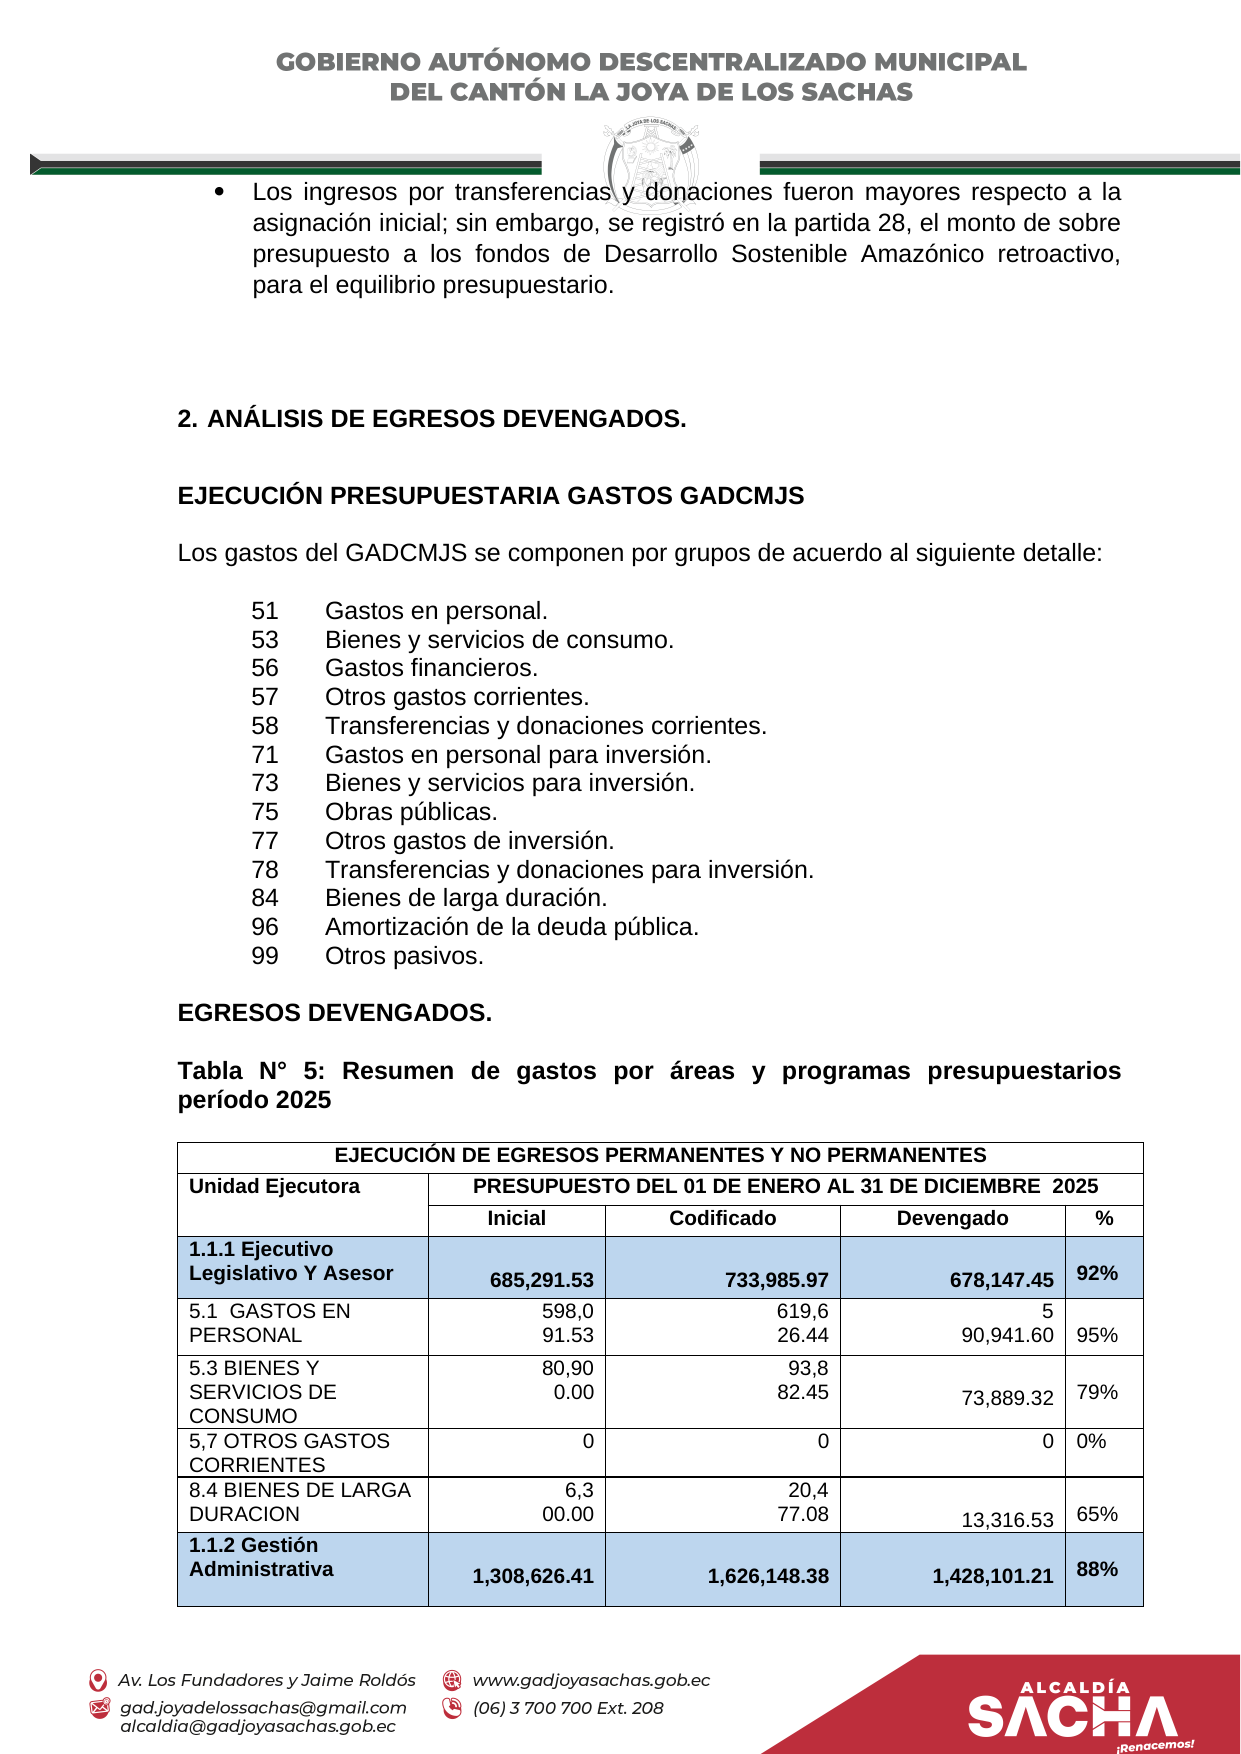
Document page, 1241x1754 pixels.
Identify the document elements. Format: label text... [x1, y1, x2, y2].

text 71 Gastos en personal para inversión. [251, 739, 1123, 768]
table_cell 8.4 BIENES DE LARGA DURACION [178, 1478, 428, 1532]
text 73 Bienes y servicios para inversión. [251, 768, 1123, 797]
text EJECUCIÓN PRESUPUESTARIA GASTOS GADCMJS [177, 481, 1123, 509]
text 99 Otros pasivos. [251, 941, 1123, 969]
table_cell 1,308,626.41 [429, 1533, 605, 1606]
table_cell 92% [1066, 1237, 1143, 1298]
text 58 Transferencias y donaciones corrientes. [251, 711, 1123, 739]
table_cell 0 [429, 1429, 605, 1476]
text 56 Gastos financieros. [177, 653, 1123, 682]
table_cell Unidad Ejecutora [178, 1174, 428, 1236]
text 77 Otros gastos de inversión. [251, 826, 1123, 854]
list Los ingresos por transferencias y donaciones fueron mayores respecto a la asignación inicial; sin embargo, se registró en la partida 28, el monto de sobre presupuesto a los fondos de Desarrollo Sostenible Amazónico retroactivo, para el equilibrio presupuestario. [215, 177, 1123, 299]
table_cell 733,985.97 [606, 1237, 840, 1298]
table_cell 73,889.32 [841, 1356, 1065, 1427]
table_cell 1.1.1 Ejecutivo Legislativo Y Asesor [178, 1237, 428, 1298]
table_cell 65% [1066, 1478, 1143, 1532]
table_cell % [1066, 1206, 1143, 1236]
table_cell 6,300.00 [429, 1478, 605, 1532]
table_cell 88% [1066, 1533, 1143, 1606]
table_cell 13,316.53 [841, 1478, 1065, 1532]
table_cell 5,7 OTROS GASTOS CORRIENTES [178, 1429, 428, 1476]
text EGRESOS DEVENGADOS. [177, 998, 1123, 1027]
text 51 Gastos en personal. [177, 596, 1123, 624]
table_cell 0 [841, 1429, 1065, 1476]
table_cell PRESUPUESTO DEL 01 DE ENERO AL 31 DE DICIEMBRE 2025 [429, 1174, 1143, 1204]
text Tabla N° 5: Resumen de gastos por áreas y programas presupuestarios período 2025 [177, 1056, 1123, 1113]
table_cell Inicial [429, 1206, 605, 1236]
table_cell 590,941.60 [841, 1299, 1065, 1354]
text 53 Bienes y servicios de consumo. [177, 624, 1123, 653]
text 84 Bienes de larga duración. [251, 883, 1123, 912]
table_cell Devengado [841, 1206, 1065, 1236]
text 78 Transferencias y donaciones para inversión. [251, 854, 1123, 883]
table_cell 95% [1066, 1299, 1143, 1354]
table_cell 80,900.00 [429, 1356, 605, 1427]
picture [30, 15, 1241, 1754]
table_cell 5.1 GASTOS EN PERSONAL [178, 1299, 428, 1354]
text 96 Amortización de la deuda pública. [251, 912, 1123, 941]
table_cell 20,477.08 [606, 1478, 840, 1532]
table_cell 619,626.44 [606, 1299, 840, 1354]
table_cell 685,291.53 [429, 1237, 605, 1298]
text 57 Otros gastos corrientes. [177, 682, 1123, 711]
table_cell 79% [1066, 1356, 1143, 1427]
table_cell 1,626,148.38 [606, 1533, 840, 1606]
table_cell Codificado [606, 1206, 840, 1236]
table_header EJECUCIÓN DE EGRESOS PERMANENTES Y NO PERMANENTES [178, 1143, 1143, 1173]
text Los gastos del GADCMJS se componen por grupos de acuerdo al siguiente detalle: [177, 538, 1123, 567]
table_cell 0 [606, 1429, 840, 1476]
table_cell 93,882.45 [606, 1356, 840, 1427]
table_cell 5.3 BIENES Y SERVICIOS DE CONSUMO [178, 1356, 428, 1427]
text 75 Obras públicas. [251, 797, 1123, 826]
table_cell 598,091.53 [429, 1299, 605, 1354]
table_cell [178, 1533, 428, 1606]
table_cell 0% [1066, 1429, 1143, 1476]
table_cell 678,147.45 [841, 1237, 1065, 1298]
list ANÁLISIS DE EGRESOS DEVENGADOS. [177, 404, 1123, 433]
table_cell 1,428,101.21 [841, 1533, 1065, 1606]
